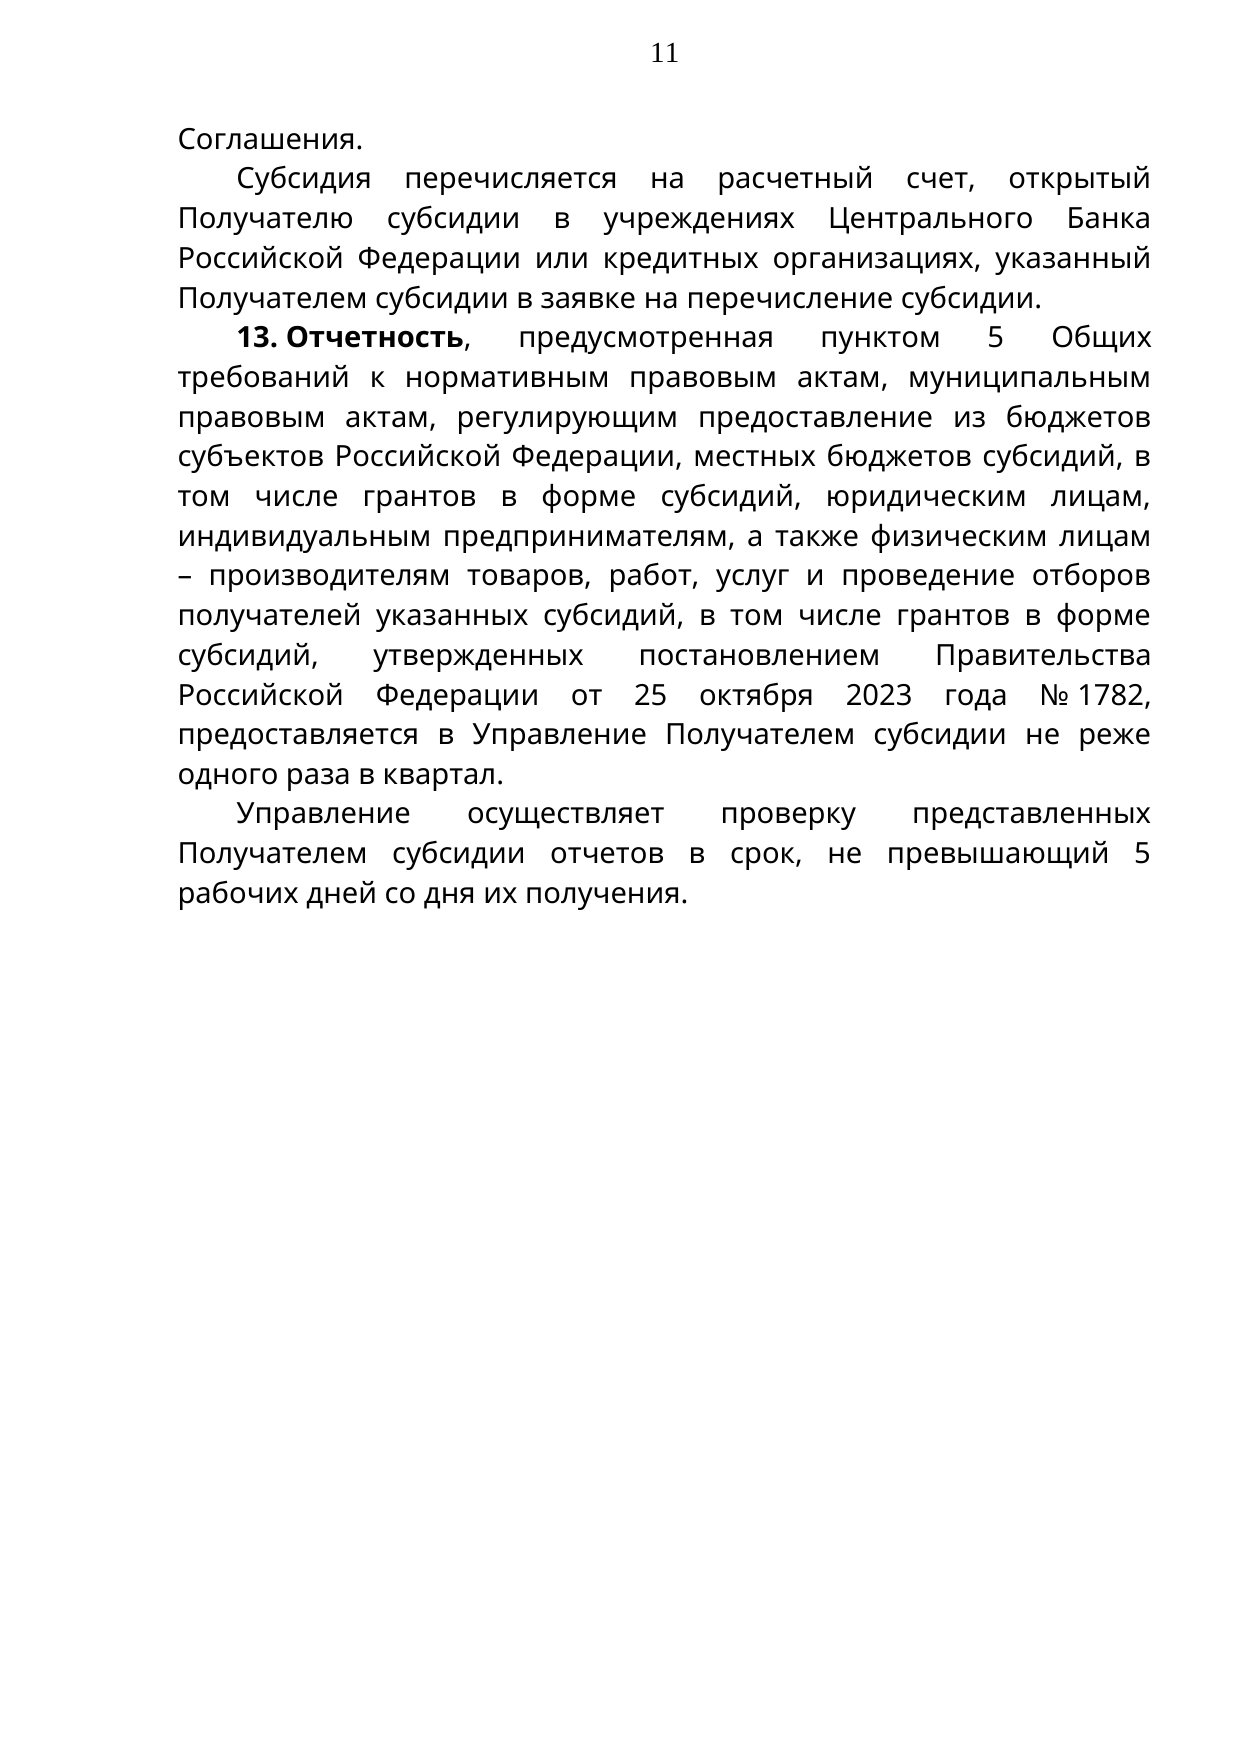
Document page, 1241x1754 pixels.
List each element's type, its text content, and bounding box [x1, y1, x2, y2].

text 13. Отчетность, предусмотренная пунктом 5 Общих требований к нормативным правовым актам, муниципальным правовым актам, регулирующим предоставление из бюджетов субъектов Российской Федерации, местных бюджетов субсидий, в том числе грантов в форме субсидий, юридическим лицам, индивидуальным предпринимателям, а также физическим лицам – производителям товаров, работ, услуг и проведение отборов получателей указанных субсидий, в том числе грантов в форме субсидий, утвержденных постановлением Правительства Российской Федерации от 25 октября 2023 года № 1782, предоставляется в Управление Получателем субсидии не реже одного раза в квартал. [177, 317, 1152, 793]
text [177, 118, 1152, 158]
text Управление осуществляет проверку представленных Получателем субсидии отчетов в срок, не превышающий 5 рабочих дней со дня их получения. [177, 793, 1152, 912]
text Субсидия перечисляется на расчетный счет, открытый Получателю субсидии в учреждениях Центрального Банка Российской Федерации или кредитных организациях, указанный Получателем субсидии в заявке на перечисление субсидии. [177, 158, 1152, 317]
